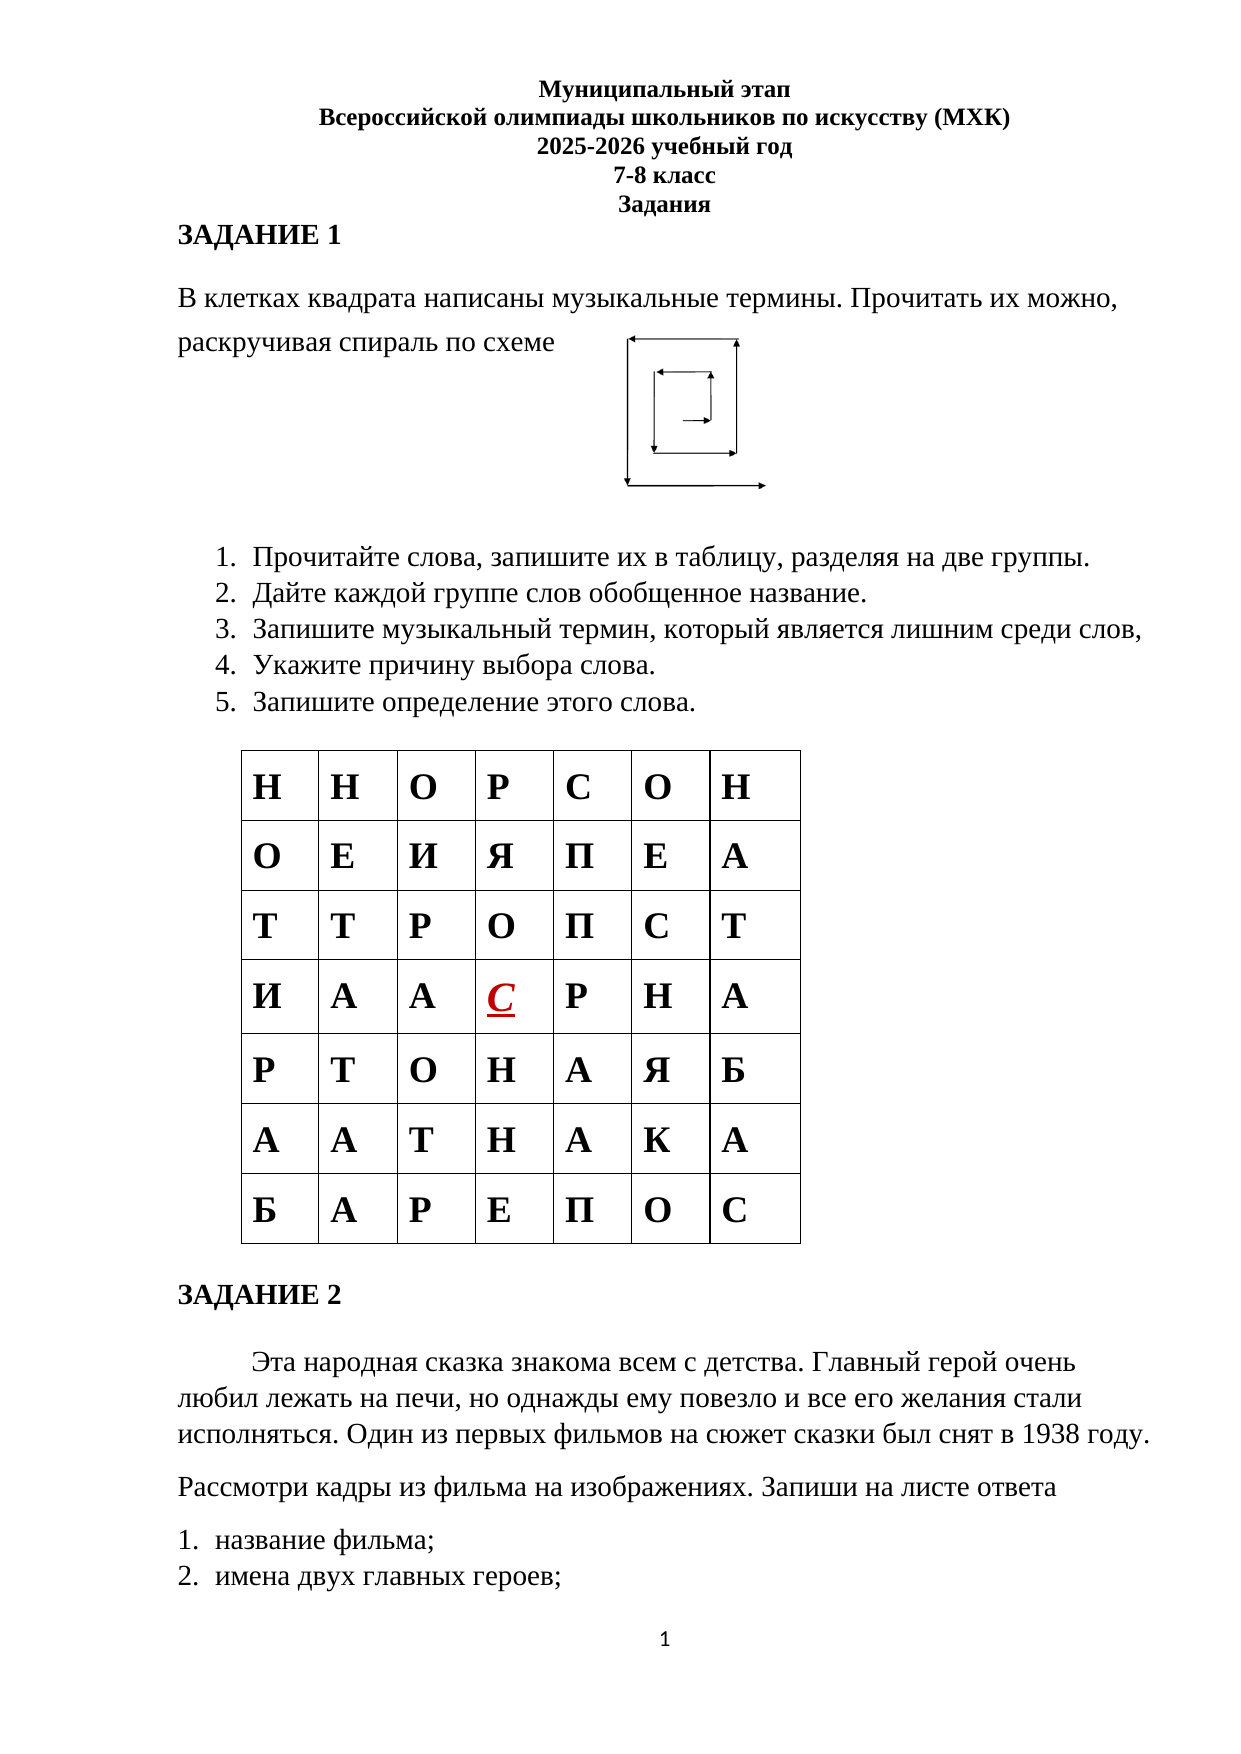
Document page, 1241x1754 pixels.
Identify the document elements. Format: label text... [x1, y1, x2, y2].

table_cell А [711, 960, 800, 1033]
text Рассмотри кадры из фильма на изображениях. Запиши на листе ответа [177, 1469, 1152, 1503]
list Запишите определение этого слова. [215, 684, 1152, 717]
table_cell Е [632, 821, 709, 889]
table_cell Т [711, 891, 800, 959]
table_cell А [319, 1174, 397, 1243]
text ЗАДАНИЕ 1 [177, 217, 1152, 251]
list Прочитайте слова, запишите их в таблицу, разделяя на две группы. [215, 539, 1152, 573]
picture [604, 323, 775, 501]
text ЗАДАНИЕ 2 [177, 1277, 1152, 1311]
table_cell С [476, 960, 553, 1033]
table_cell К [632, 1104, 709, 1173]
table_cell А [319, 960, 397, 1033]
text В клетках квадрата написаны музыкальные термины. Прочитать их можно, раскручивая спираль по схеме [177, 270, 1152, 358]
table_cell И [242, 960, 318, 1033]
list имена двух главных героев; [177, 1558, 1152, 1592]
table_cell Р [398, 891, 475, 959]
table_cell Р [554, 960, 631, 1033]
table_cell Н [632, 960, 709, 1033]
table_cell Н [476, 1104, 553, 1173]
table_cell О [632, 1174, 709, 1243]
table_cell Т [398, 1104, 475, 1173]
table_cell А [554, 1104, 631, 1173]
table_cell О [398, 1034, 475, 1103]
list название фильма; [177, 1522, 1152, 1556]
table_cell Р [398, 1174, 475, 1243]
table_cell О [476, 891, 553, 959]
table_cell А [398, 960, 475, 1033]
table_cell Е [476, 1174, 553, 1243]
table_cell Я [476, 821, 553, 889]
table_header Н [242, 751, 318, 820]
table_cell Н [476, 1034, 553, 1103]
text Эта народная сказка знакома всем с детства. Главный герой очень любил лежать на печи, но однажды ему повезло и все его желания стали исполняться. Один из первых фильмов на сюжет сказки был снят в 1938 году. [177, 1344, 1152, 1450]
table_header Н [319, 751, 397, 820]
table_cell С [711, 1174, 800, 1243]
table_cell А [711, 1104, 800, 1173]
table_cell Е [319, 821, 397, 889]
list Дайте каждой группе слов обобщенное название. [215, 575, 1152, 609]
table_header Р [476, 751, 553, 820]
table_cell П [554, 891, 631, 959]
table_cell Т [319, 1034, 397, 1103]
table_cell Т [242, 891, 318, 959]
table_cell Т [319, 891, 397, 959]
table_cell П [554, 1174, 631, 1243]
table_cell А [242, 1104, 318, 1173]
table_cell П [554, 821, 631, 889]
list Укажите причину выбора слова. [215, 647, 1152, 681]
table_cell Р [242, 1034, 318, 1103]
table_cell Я [632, 1034, 709, 1103]
table_header С [554, 751, 631, 820]
table_cell О [242, 821, 318, 889]
list Запишите музыкальный термин, который является лишним среди слов, [215, 611, 1152, 645]
table_cell А [711, 821, 800, 889]
table_cell С [632, 891, 709, 959]
table_cell Б [242, 1174, 318, 1243]
table_cell Б [711, 1034, 800, 1103]
table_header О [632, 751, 709, 820]
table_cell И [398, 821, 475, 889]
table_cell А [319, 1104, 397, 1173]
table_header О [398, 751, 475, 820]
table_header Н [711, 751, 800, 820]
table_cell А [554, 1034, 631, 1103]
